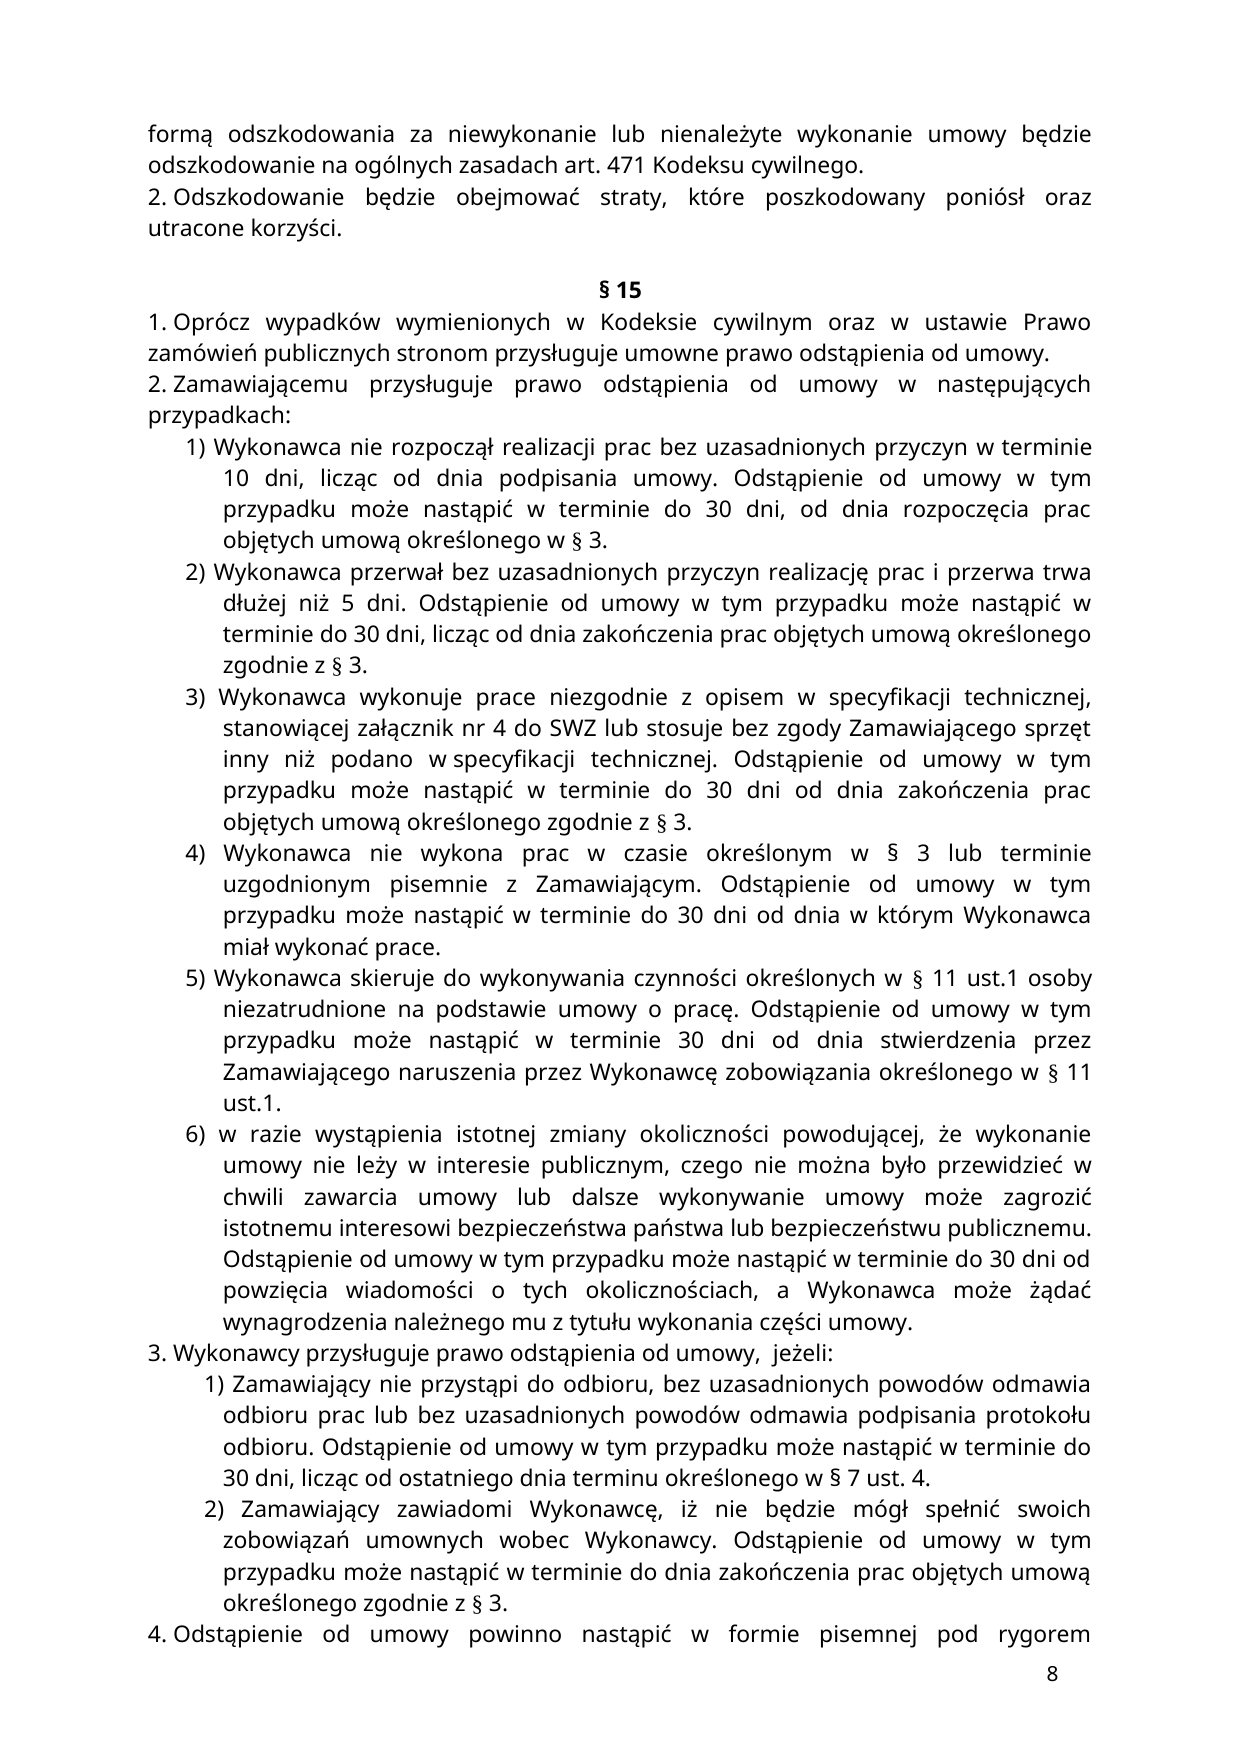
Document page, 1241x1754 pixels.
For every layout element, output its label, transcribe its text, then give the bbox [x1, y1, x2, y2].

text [148, 1618, 1092, 1649]
text 1. Oprócz wypadków wymienionych w Kodeksie cywilnym oraz w ustawie Prawo zamówień publicznych stronom przysługuje umowne prawo odstąpienia od umowy. [148, 306, 1092, 368]
text 1) Zamawiający nie przystąpi do odbioru, bez uzasadnionych powodów odmawia odbioru prac lub bez uzasadnionych powodów odmawia podpisania protokołu odbioru. Odstąpienie od umowy w tym przypadku może nastąpić w terminie do 30 dni, licząc od ostatniego dnia terminu określonego w § 7 ust. 4. [204, 1368, 1092, 1493]
text 6) w razie wystąpienia istotnej zmiany okoliczności powodującej, że wykonanie umowy nie leży w interesie publicznym, czego nie można było przewidzieć w chwili zawarcia umowy lub dalsze wykonywanie umowy może zagrozić istotnemu interesowi bezpieczeństwa państwa lub bezpieczeństwu publicznemu. Odstąpienie od umowy w tym przypadku może nastąpić w terminie do 30 dni od powzięcia wiadomości o tych okolicznościach, a Wykonawca może żądać wynagrodzenia należnego mu z tytułu wykonania części umowy. [185, 1118, 1092, 1337]
text 1) Wykonawca nie rozpoczął realizacji prac bez uzasadnionych przyczyn w terminie 10 dni, licząc od dnia podpisania umowy. Odstąpienie od umowy w tym przypadku może nastąpić w terminie do 30 dni, od dnia rozpoczęcia prac objętych umową określonego w § 3. [185, 431, 1092, 556]
text 2) Zamawiający zawiadomi Wykonawcę, iż nie będzie mógł spełnić swoich zobowiązań umownych wobec Wykonawcy. Odstąpienie od umowy w tym przypadku może nastąpić w terminie do dnia zakończenia prac objętych umową określonego zgodnie z § 3. [204, 1493, 1092, 1618]
text 2) Wykonawca przerwał bez uzasadnionych przyczyn realizację prac i przerwa trwa dłużej niż 5 dni. Odstąpienie od umowy w tym przypadku może nastąpić w terminie do 30 dni, licząc od dnia zakończenia prac objętych umową określonego zgodnie z § 3. [185, 556, 1092, 681]
text 4) Wykonawca nie wykona prac w czasie określonym w § 3 lub terminie uzgodnionym pisemnie z Zamawiającym. Odstąpienie od umowy w tym przypadku może nastąpić w terminie do 30 dni od dnia w którym Wykonawca miał wykonać prace. [185, 837, 1092, 962]
text 3) Wykonawca wykonuje prace niezgodnie z opisem w specyfikacji technicznej, stanowiącej załącznik nr 4 do SWZ lub stosuje bez zgody Zamawiającego sprzęt inny niż podano w specyfikacji technicznej. Odstąpienie od umowy w tym przypadku może nastąpić w terminie do 30 dni od dnia zakończenia prac objętych umową określonego zgodnie z § 3. [185, 681, 1092, 837]
text 2. Odszkodowanie będzie obejmować straty, które poszkodowany poniósł oraz utracone korzyści. [148, 181, 1092, 243]
text 2. Zamawiającemu przysługuje prawo odstąpienia od umowy w następujących przypadkach: [148, 368, 1092, 431]
text 5) Wykonawca skieruje do wykonywania czynności określonych w § 11 ust.1 osoby niezatrudnione na podstawie umowy o pracę. Odstąpienie od umowy w tym przypadku może nastąpić w terminie 30 dni od dnia stwierdzenia przez Zamawiającego naruszenia przez Wykonawcę zobowiązania określonego w § 11 ust.1. [185, 962, 1092, 1118]
text § 15 [148, 274, 1092, 306]
text 3. Wykonawcy przysługuje prawo odstąpienia od umowy, jeżeli: [148, 1337, 1092, 1368]
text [148, 118, 1092, 181]
